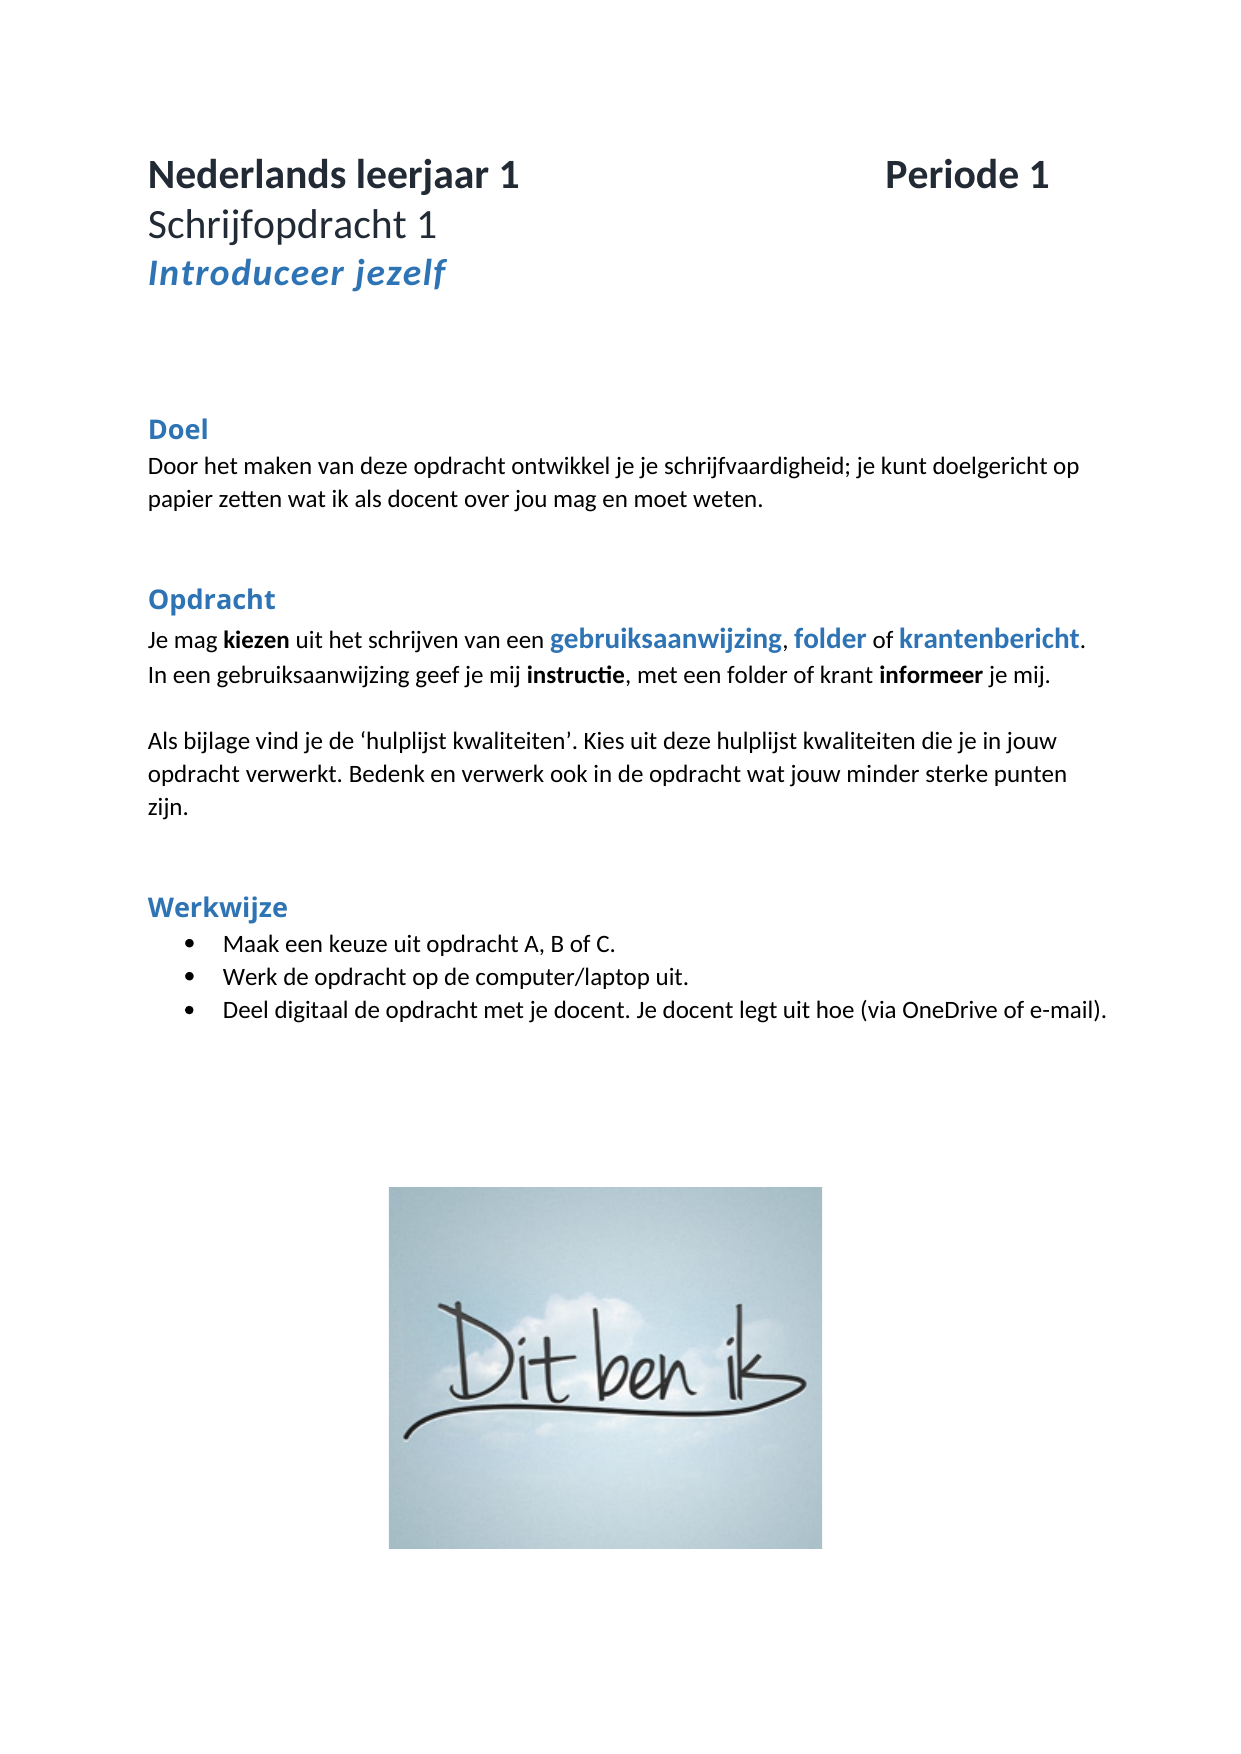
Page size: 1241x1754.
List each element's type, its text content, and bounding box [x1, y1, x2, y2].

list Werk de opdracht op de computer/laptop uit. [185, 961, 1093, 991]
list Maak een keuze uit opdracht A, B of C. [185, 928, 1093, 958]
text In een gebruiksaanwijzing geef je mij instructie, met een folder of krant informeer je mij. [148, 659, 1093, 689]
text Door het maken van deze opdracht ontwikkel je je schrijfvaardigheid; je kunt doelgericht op papier zetten wat ik als docent over jou mag en moet weten. [148, 450, 1093, 514]
subtitle Introduceer jezelf [148, 249, 1122, 295]
picture [388, 1187, 823, 1549]
subtitle Schrijfopdracht 1 [148, 198, 1166, 249]
subtitle Werkwijze [148, 888, 1093, 925]
subtitle Nederlands leerjaar 1 Periode 1 [148, 148, 1166, 198]
text Je mag kiezen uit het schrijven van een gebruiksaanwijzing, folder of krantenbericht. [148, 621, 1093, 656]
list Deel digitaal de opdracht met je docent. Je docent legt uit hoe (via OneDrive of e-mail). [185, 994, 1122, 1024]
subtitle Opdracht [148, 581, 1093, 618]
subtitle Doel [148, 411, 1093, 447]
text Als bijlage vind je de ‘hulplijst kwaliteiten’. Kies uit deze hulplijst kwaliteiten die je in jouw opdracht verwerkt. Bedenk en verwerk ook in de opdracht wat jouw minder sterke punten zijn. [148, 725, 1093, 821]
